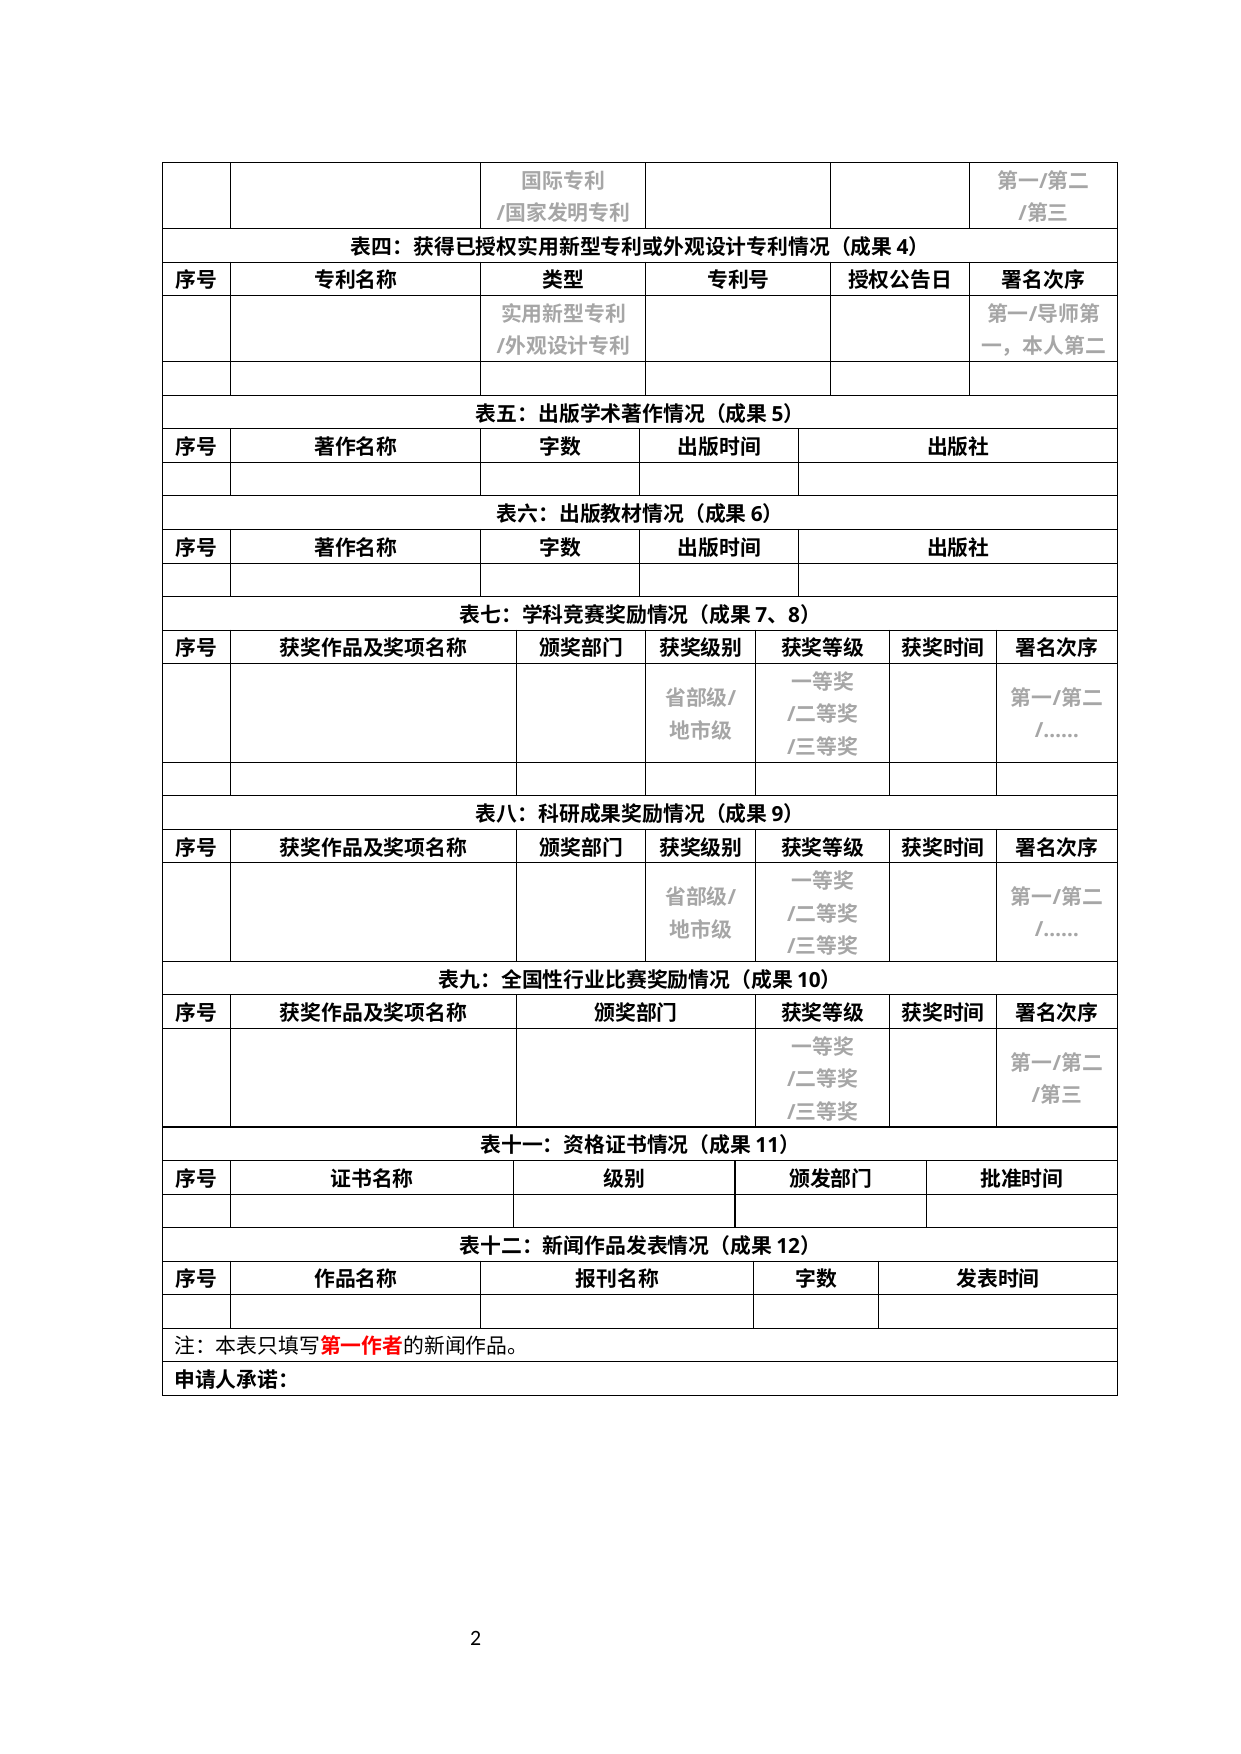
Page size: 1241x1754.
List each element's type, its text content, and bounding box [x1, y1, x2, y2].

table_cell [517, 1029, 755, 1126]
table_cell 级别 [514, 1161, 734, 1193]
table_cell [163, 362, 230, 395]
table_cell [163, 1195, 230, 1227]
table_cell [231, 564, 480, 596]
table_cell [736, 1195, 926, 1227]
table_cell [163, 664, 230, 762]
table_cell 报刊名称 [481, 1262, 753, 1294]
table_cell 颁奖部门 [517, 830, 645, 862]
table_cell [517, 763, 645, 795]
table_cell [831, 163, 969, 228]
table_cell 一等奖 /二等奖 /三等奖 [756, 863, 889, 961]
table_cell [517, 664, 645, 762]
table_cell [640, 463, 798, 495]
table_cell [890, 664, 996, 762]
table_cell [163, 463, 230, 495]
table_cell [231, 362, 480, 395]
table_cell [514, 1195, 734, 1227]
table_cell [231, 1195, 513, 1227]
table_cell 表五：出版学术著作情况（成果5） [163, 396, 1117, 428]
table_cell 字数 [481, 530, 639, 562]
table_cell 表十一：资格证书情况（成果11） [163, 1128, 1117, 1160]
table_cell [890, 863, 996, 961]
table_cell 署名次序 [997, 631, 1117, 663]
table_cell 字数 [754, 1262, 878, 1294]
table_cell 出版时间 [640, 530, 798, 562]
table_cell 批准时间 [927, 1161, 1117, 1193]
table_cell 发表时间 [879, 1262, 1117, 1294]
table_cell [831, 296, 969, 361]
table_cell [890, 763, 996, 795]
table_cell 获奖级别 [646, 830, 755, 862]
table_cell 颁奖部门 [517, 631, 645, 663]
table_cell 序号 [163, 1161, 230, 1193]
table_cell [163, 1029, 230, 1126]
table_cell 第一/第二/…… [997, 664, 1117, 762]
table_cell [754, 1295, 878, 1328]
table_cell 省部级/地市级 [646, 863, 755, 961]
table_cell 序号 [163, 631, 230, 663]
table_cell [231, 463, 480, 495]
table_cell 专利名称 [231, 263, 480, 295]
table_cell 获奖等级 [756, 631, 889, 663]
table_cell 序号 [163, 830, 230, 862]
table_cell [879, 1295, 1117, 1328]
table_cell [163, 863, 230, 961]
table_cell 第一/导师第一，本人第二 [970, 296, 1117, 361]
table_cell [799, 564, 1117, 596]
table_cell 颁奖部门 [517, 995, 755, 1028]
table_cell 一等奖 /二等奖 /三等奖 [756, 664, 889, 762]
table_cell 获奖等级 [756, 830, 889, 862]
table_cell [997, 763, 1117, 795]
table_cell 获奖时间 [890, 995, 996, 1028]
table_cell 省部级/地市级 [646, 664, 755, 762]
table_cell 序号 [163, 1262, 230, 1294]
table_cell [481, 463, 639, 495]
table_cell [481, 1295, 753, 1328]
table_cell 出版社 [799, 530, 1117, 562]
table_cell 著作名称 [231, 530, 480, 562]
table_cell 第一/第二/第三 [997, 1029, 1117, 1126]
table_cell 获奖时间 [890, 830, 996, 862]
table_cell 获奖作品及奖项名称 [231, 995, 516, 1028]
table_cell 国际专利 /国家发明专利 [481, 163, 645, 228]
table_cell 表四：获得已授权实用新型专利或外观设计专利情况（成果4） [163, 229, 1117, 262]
table_cell [517, 863, 645, 961]
table_cell 第一/第二 /第三 [970, 163, 1117, 228]
table_cell 申请人承诺： [163, 1362, 1117, 1395]
table_cell [163, 564, 230, 596]
table_cell [646, 163, 830, 228]
table_cell [799, 463, 1117, 495]
table_cell 表十二：新闻作品发表情况（成果12） [163, 1228, 1117, 1261]
table_cell 颁发部门 [736, 1161, 926, 1193]
table_cell [163, 163, 230, 228]
table_cell 第一/第二/…… [997, 863, 1117, 961]
table_cell 著作名称 [231, 429, 480, 462]
table_cell [231, 296, 480, 361]
table_cell [163, 1295, 230, 1328]
table_cell [646, 296, 830, 361]
table_cell 出版时间 [640, 429, 798, 462]
table_cell [970, 362, 1117, 395]
table_cell 注：本表只填写第一作者的新闻作品。 [163, 1329, 1117, 1361]
table_cell 署名次序 [970, 263, 1117, 295]
table_cell 字数 [481, 429, 639, 462]
table_cell 出版社 [799, 429, 1117, 462]
table_cell [890, 1029, 996, 1126]
table_cell [640, 564, 798, 596]
table_cell 序号 [163, 995, 230, 1028]
table_cell [831, 362, 969, 395]
table_cell 获奖作品及奖项名称 [231, 830, 516, 862]
table_cell 序号 [163, 530, 230, 562]
table_cell 表九：全国性行业比赛奖励情况（成果10） [163, 962, 1117, 994]
table_cell 一等奖 /二等奖 /三等奖 [756, 1029, 889, 1126]
table_cell 表七：学科竞赛奖励情况（成果7、8） [163, 597, 1117, 629]
table_cell [756, 763, 889, 795]
table_cell 证书名称 [231, 1161, 513, 1193]
table_cell [163, 296, 230, 361]
table_cell 获奖等级 [756, 995, 889, 1028]
table_cell [231, 863, 516, 961]
table_cell 专利号 [646, 263, 830, 295]
table_cell [231, 1029, 516, 1126]
table_cell 作品名称 [231, 1262, 480, 1294]
table_cell [231, 163, 480, 228]
table_cell [927, 1195, 1117, 1227]
table_cell [163, 763, 230, 795]
table_cell [231, 1295, 480, 1328]
table_cell 表八：科研成果奖励情况（成果9） [163, 796, 1117, 829]
table_cell 序号 [163, 429, 230, 462]
table_cell [646, 362, 830, 395]
table_cell 署名次序 [997, 830, 1117, 862]
table_cell [481, 564, 639, 596]
table_cell 类型 [481, 263, 645, 295]
table_cell [231, 664, 516, 762]
table_cell 获奖时间 [890, 631, 996, 663]
table_cell 序号 [163, 263, 230, 295]
table_cell [646, 763, 755, 795]
table_cell 表六：出版教材情况（成果6） [163, 496, 1117, 529]
table_cell [481, 362, 645, 395]
table_cell 获奖作品及奖项名称 [231, 631, 516, 663]
table_cell 署名次序 [997, 995, 1117, 1028]
table_cell [231, 763, 516, 795]
table_cell 授权公告日 [831, 263, 969, 295]
table_cell 实用新型专利 /外观设计专利 [481, 296, 645, 361]
table_cell 获奖级别 [646, 631, 755, 663]
